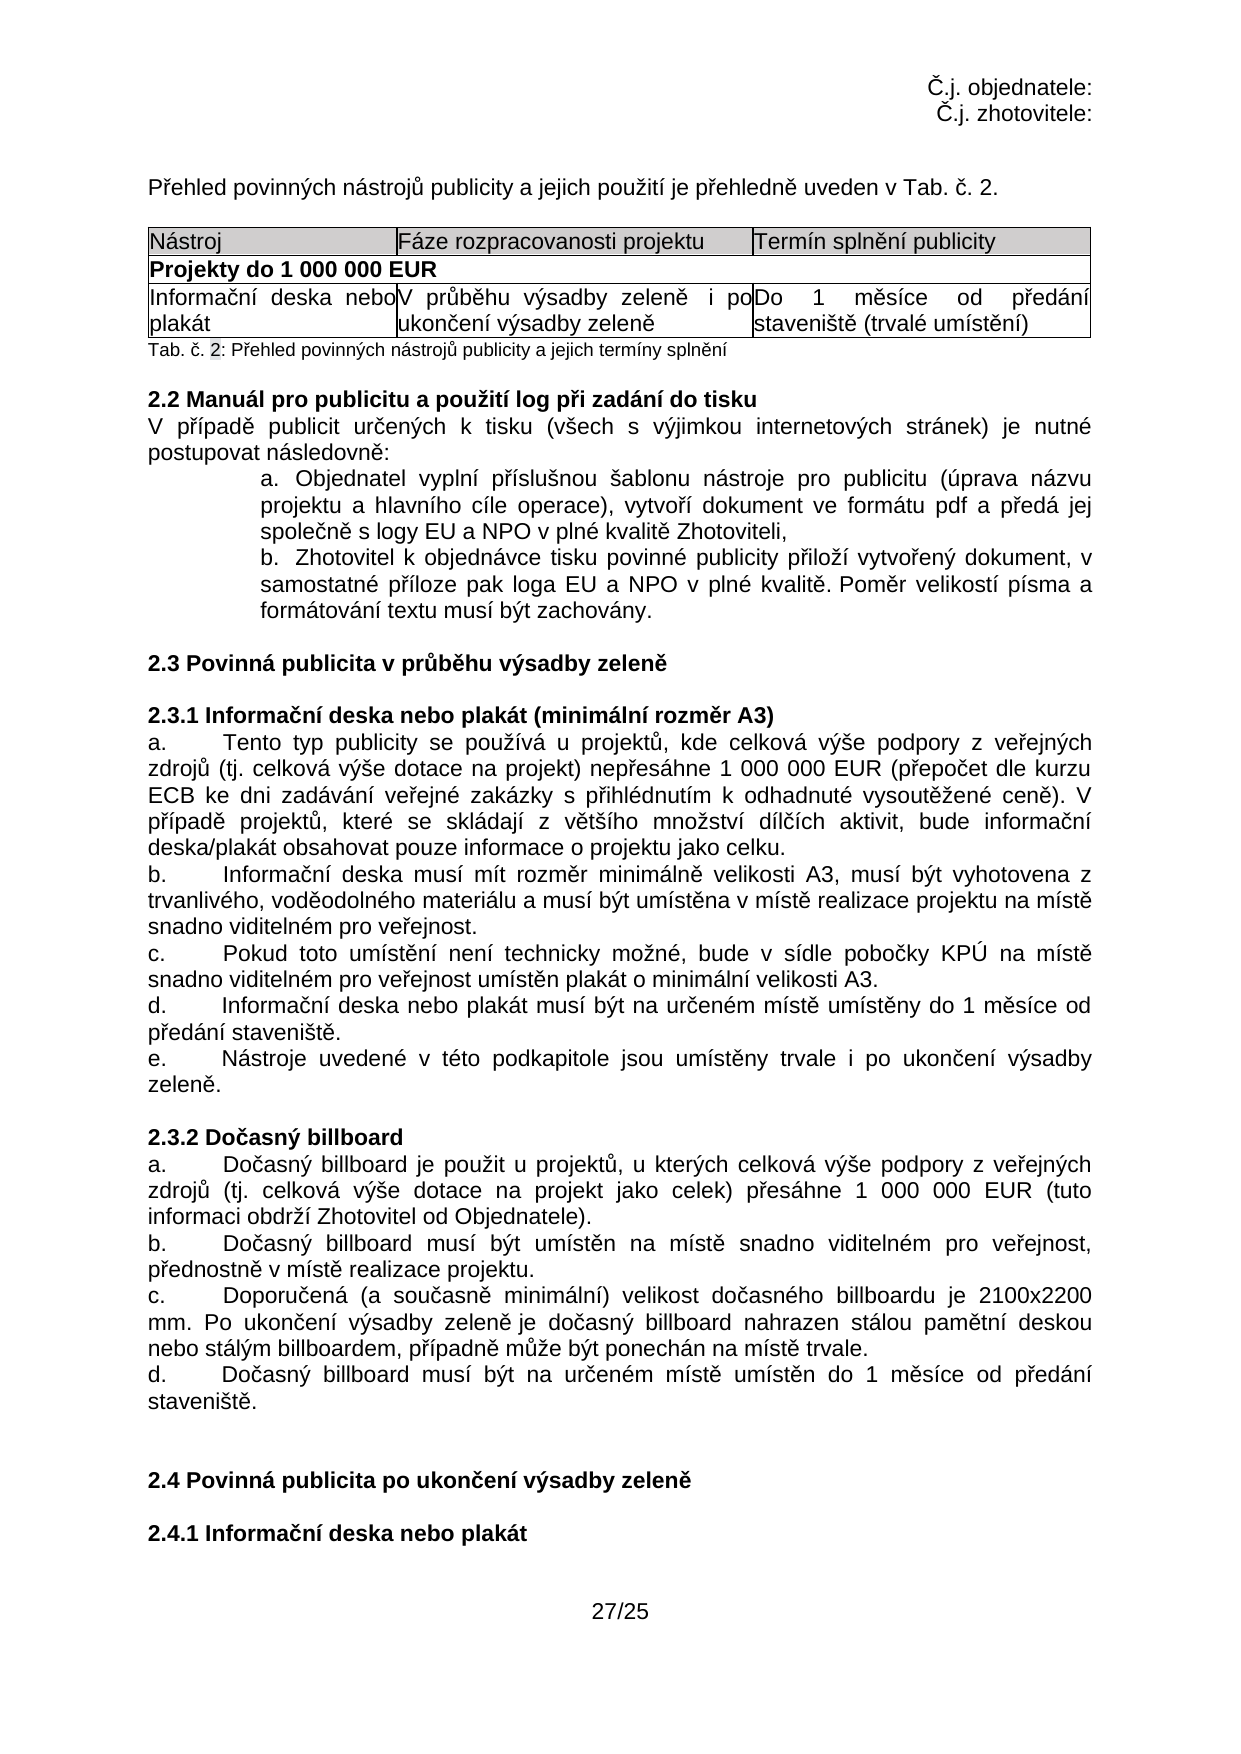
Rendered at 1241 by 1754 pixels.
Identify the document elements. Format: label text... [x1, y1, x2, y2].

table_cell Do 1 měsíce od předání staveniště (trvalé umístění) [754, 284, 1090, 337]
text 2.4.1 Informační deska nebo plakát [148, 1519, 1093, 1546]
list Dočasný billboard je použit u projektů, u kterých celková výše podpory z veřejných zdrojů (tj. celková výše dotace na projekt jako celek) přesáhne 1 000 000 EUR (tuto informaci obdrží Zhotovitel od Objednatele). [148, 1151, 1093, 1229]
list Pokud toto umístění není technicky možné, bude v sídle pobočky KPÚ na místě snadno viditelném pro veřejnost umístěn plakát o minimální velikosti A3. [148, 940, 1093, 992]
text d. Dočasný billboard musí být na určeném místě umístěn do 1 měsíce od předání staveniště. [148, 1361, 1093, 1414]
text 2.3.2 Dočasný billboard [148, 1124, 1093, 1151]
table_cell Projekty do 1 000 000 EUR [149, 256, 1090, 282]
text d. Informační deska nebo plakát musí být na určeném místě umístěny do 1 měsíce od předání staveniště. [148, 992, 1093, 1045]
text 2.3 Povinná publicita v průběhu výsadby zeleně [148, 650, 1093, 676]
table_header Nástroj [149, 228, 396, 254]
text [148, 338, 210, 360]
text 2.3.1 Informační deska nebo plakát (minimální rozměr A3) [148, 702, 1093, 729]
table_header Termín splnění publicity [754, 228, 1090, 254]
table_cell Informační deska nebo plakát [149, 284, 396, 337]
text 2.2 Manuál pro publicitu a použití log při zadání do tisku [148, 386, 1093, 413]
table_cell V průběhu výsadby zeleně i po ukončení výsadby zeleně [398, 284, 752, 337]
text Tab. č. 2: Přehled povinných nástrojů publicity a jejich termíny splnění [221, 338, 1093, 360]
list Zhotovitel k objednávce tisku povinné publicity přiloží vytvořený dokument, v samostatné příloze pak loga EU a NPO v plné kvalitě. Poměr velikostí písma a formátování textu musí být zachovány. [260, 544, 1093, 623]
text e. Nástroje uvedené v této podkapitole jsou umístěny trvale i po ukončení výsadby zeleně. [148, 1045, 1093, 1098]
text V případě publicit určených k tisku (všech s výjimkou internetových stránek) je nutné postupovat následovně: [148, 413, 1093, 465]
list Informační deska musí mít rozměr minimálně velikosti A3, musí být vyhotovena z trvanlivého, voděodolného materiálu a musí být umístěna v místě realizace projektu na místě snadno viditelném pro veřejnost. [148, 861, 1093, 940]
text 2.4 Povinná publicita po ukončení výsadby zeleně [148, 1467, 1093, 1493]
list Tento typ publicity se používá u projektů, kde celková výše podpory z veřejných zdrojů (tj. celková výše dotace na projekt) nepřesáhne 1 000 000 EUR (přepočet dle kurzu ECB ke dni zadávání veřejné zakázky s přihlédnutím k odhadnuté vysoutěžené ceně). V případě projektů, které se skládají z většího množství dílčích aktivit, bude informační deska/plakát obsahovat pouze informace o projektu jako celku. [148, 729, 1093, 861]
list Dočasný billboard musí být umístěn na místě snadno viditelném pro veřejnost, přednostně v místě realizace projektu. [148, 1229, 1093, 1282]
list Doporučená (a současně minimální) velikost dočasného billboardu je 2100x2200 mm. Po ukončení výsadby zeleně je dočasný billboard nahrazen stálou pamětní deskou nebo stálým billboardem, případně může být ponechán na místě trvale. [148, 1282, 1093, 1361]
text Přehled povinných nástrojů publicity a jejich použití je přehledně uveden v Tab. č. 2. [148, 174, 1093, 200]
list Objednatel vyplní příslušnou šablonu nástroje pro publicitu (úprava názvu projektu a hlavního cíle operace), vytvoří dokument ve formátu pdf a předá jej společně s logy EU a NPO v plné kvalitě Zhotoviteli, [260, 465, 1093, 544]
table_header Fáze rozpracovanosti projektu [398, 228, 752, 254]
